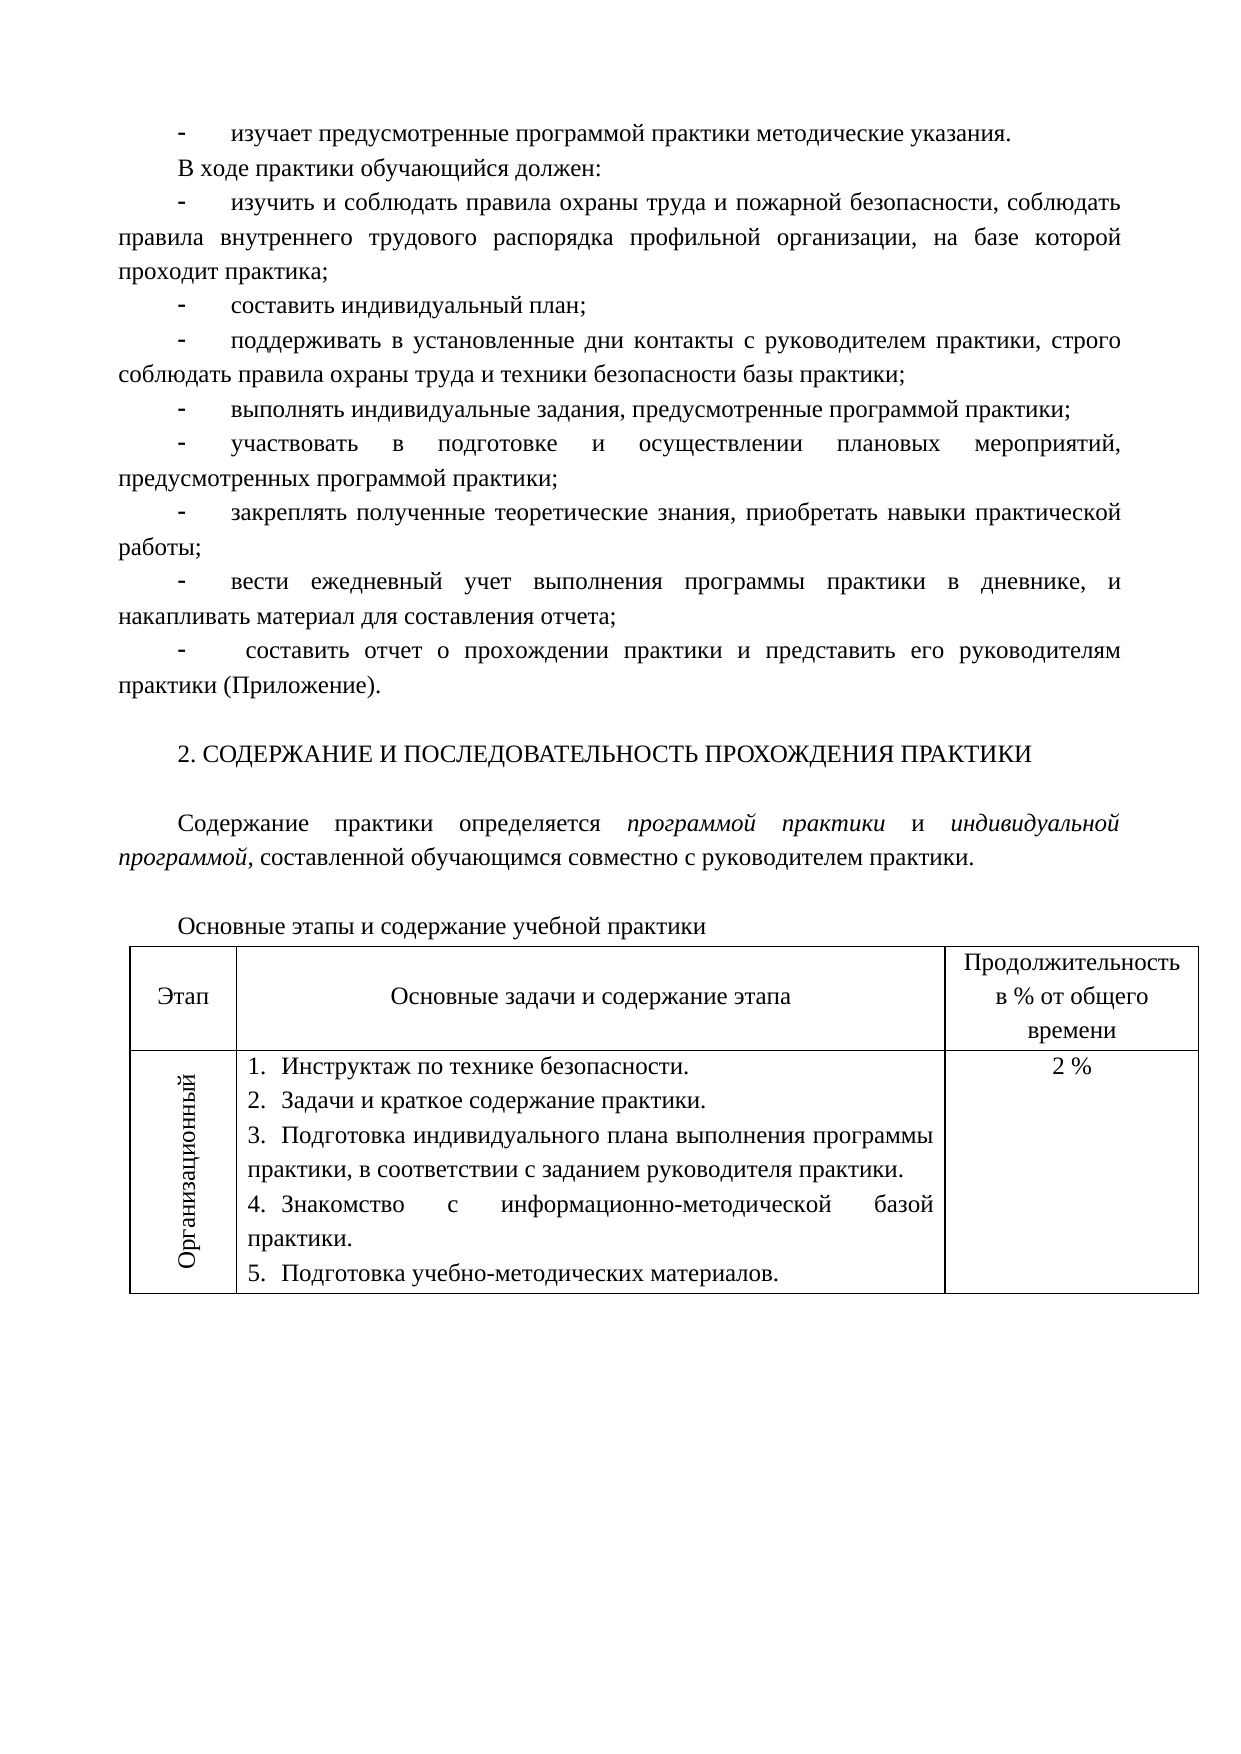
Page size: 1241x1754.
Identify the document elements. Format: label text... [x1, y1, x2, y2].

list составить отчет о прохождении практики и представить его руководителям практики (Приложение). [118, 635, 1122, 698]
list поддерживать в установленные дни контакты с руководителем практики, строго соблюдать правила охраны труда и техники безопасности базы практики; [118, 325, 1122, 388]
table_header Основные задачи и содержание этапа [237, 947, 944, 1050]
list изучает предусмотренные программой практики методические указания. [118, 118, 1122, 147]
table_header Продолжительность в % от общего времени [946, 947, 1198, 1050]
list закреплять полученные теоретические знания, приобретать навыки практической работы; [118, 497, 1122, 561]
table_cell 2 % [946, 1051, 1198, 1292]
list вести ежедневный учет выполнения программы практики в дневнике, и накапливать материал для составления отчета; [118, 566, 1122, 629]
text 2. СОДЕРЖАНИЕ И ПОСЛЕДОВАТЕЛЬНОСТЬ ПРОХОЖДЕНИЯ ПРАКТИКИ [118, 739, 1122, 767]
list участвовать в подготовке и осуществлении плановых мероприятий, предусмотренных программой практики; [118, 428, 1122, 492]
table_cell Инструктаж по технике безопасности. Задачи и краткое содержание практики. Подготовка индивидуального плана выполнения программы практики, в соответствии с заданием руководителя практики. Знакомство с информационно-методической базой практики. Подготовка учебно-методических материалов. [237, 1051, 944, 1292]
list выполнять индивидуальные задания, предусмотренные программой практики; [118, 394, 1122, 423]
text В ходе практики обучающийся должен: [118, 153, 1122, 181]
table_cell Организационный [131, 1051, 236, 1292]
list составить индивидуальный план; [118, 291, 1122, 319]
list изучить и соблюдать правила охраны труда и пожарной безопасности, соблюдать правила внутреннего трудового распорядка профильной организации, на базе которой проходит практика; [118, 187, 1122, 285]
text Содержание практики определяется программой практики и индивидуальной программой, составленной обучающимся совместно с руководителем практики. [118, 808, 1122, 871]
text Основные этапы и содержание учебной практики [118, 911, 1122, 940]
table_header Этап [131, 947, 236, 1050]
